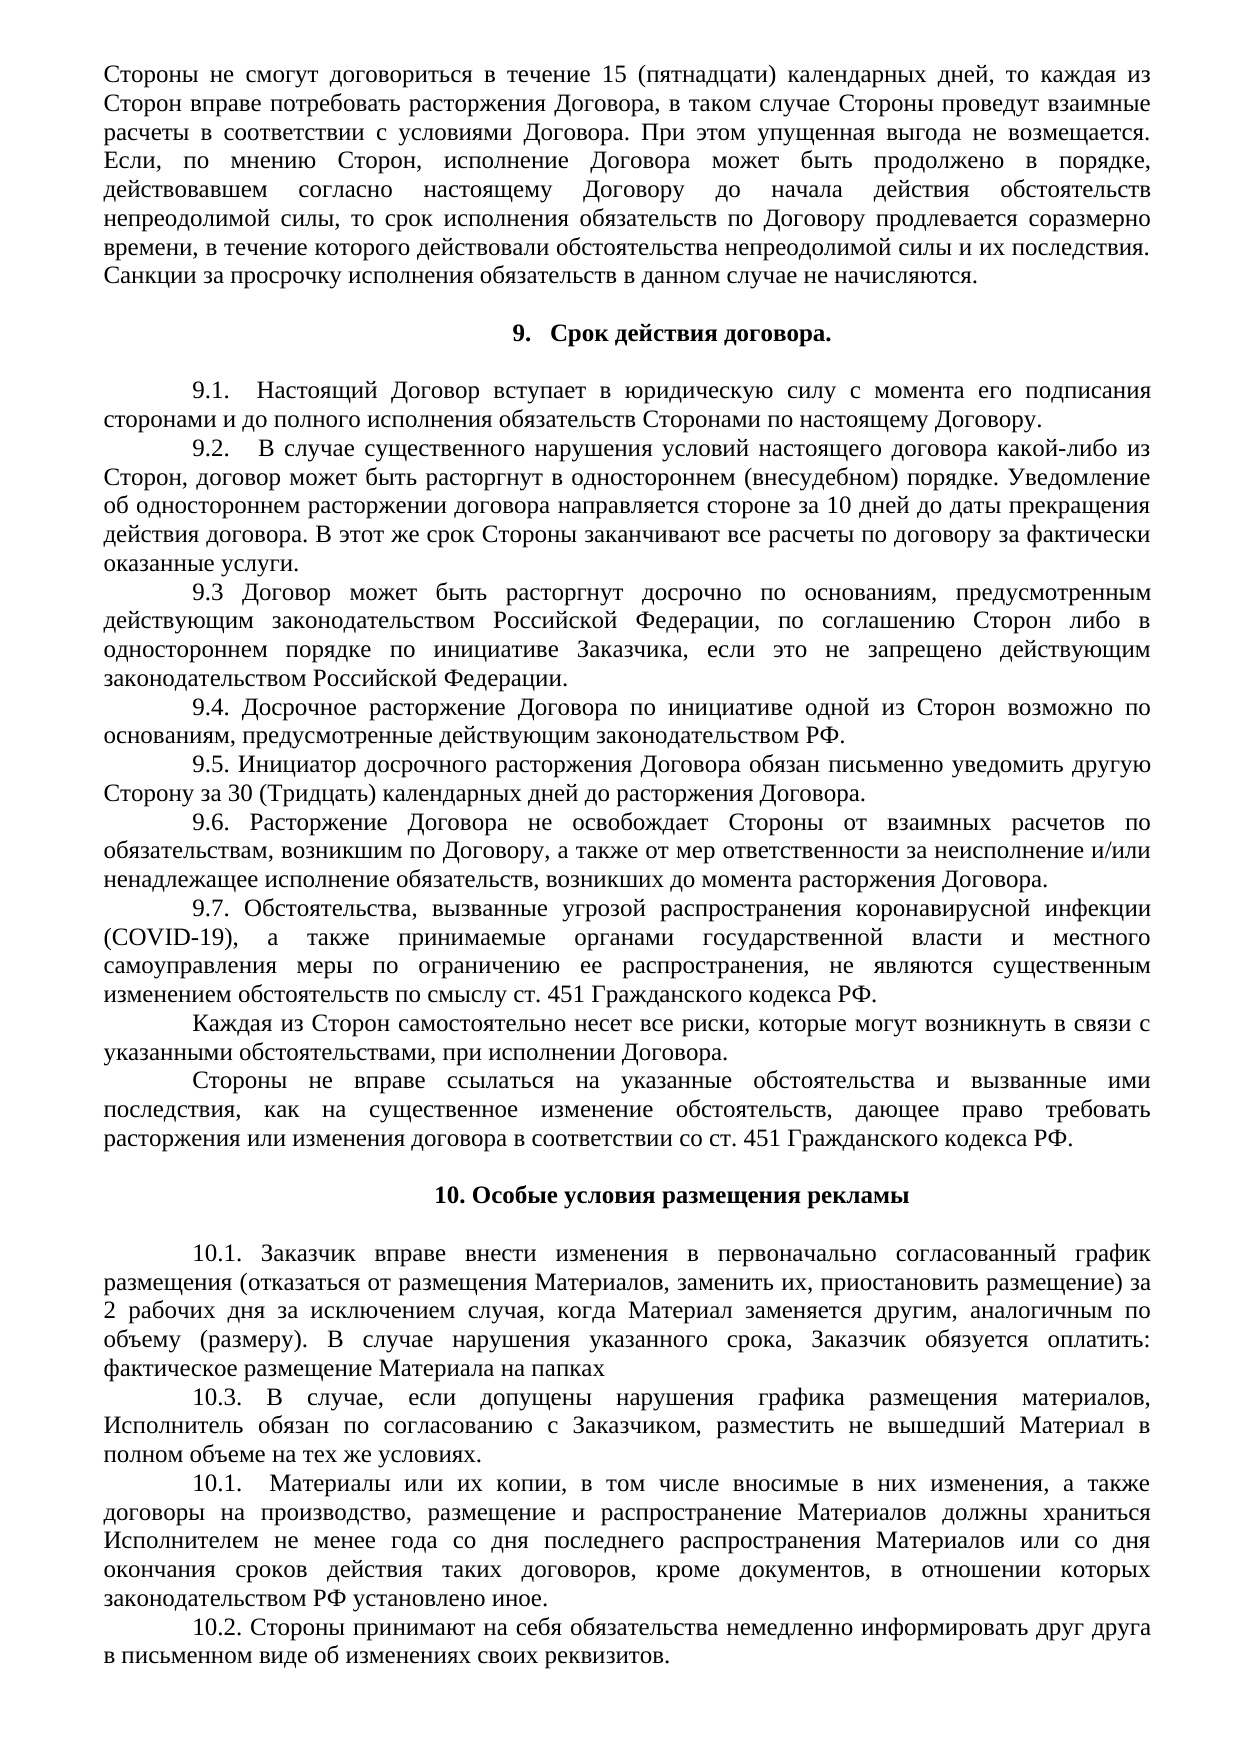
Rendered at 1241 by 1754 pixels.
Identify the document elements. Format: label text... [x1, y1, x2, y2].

text Каждая из Сторон самостоятельно несет все риски, которые могут возникнуть в связи с указанными обстоятельствами, при исполнении Договора. [103, 1008, 1152, 1065]
list 9.1. Настоящий Договор вступает в юридическую силу с момента его подписания сторонами и до полного исполнения обязательств Сторонами по настоящему Договору. [103, 375, 1152, 433]
text 9.4. Досрочное расторжение Договора по инициативе одной из Сторон возможно по основаниям, предусмотренные действующим законодательством РФ. [103, 692, 1152, 749]
list Срок действия договора. [192, 318, 1152, 347]
text 10.3. В случае, если допущены нарушения графика размещения материалов, Исполнитель обязан по согласованию с Заказчиком, разместить не вышедший Материал в полном объеме на тех же условиях. [103, 1382, 1152, 1468]
text 10.2. Стороны принимают на себя обязательства немедленно информировать друг друга в письменном виде об изменениях своих реквизитов. [103, 1612, 1152, 1669]
text Стороны не вправе ссылаться на указанные обстоятельства и вызванные ими последствия, как на существенное изменение обстоятельств, дающее право требовать расторжения или изменения договора в соответствии со ст. 451 Гражданского кодекса РФ. [103, 1065, 1152, 1152]
text 10.1. Заказчик вправе внести изменения в первоначально согласованный график размещения (отказаться от размещения Материалов, заменить их, приостановить размещение) за 2 рабочих дня за исключением случая, когда Материал заменяется другим, аналогичным по объему (размеру). В случае нарушения указанного срока, Заказчик обязуется оплатить: фактическое размещение Материала на папках [103, 1238, 1152, 1382]
text 9.7. Обстоятельства, вызванные угрозой распространения коронавирусной инфекции (COVID-19), а также принимаемые органами государственной власти и местного самоуправления меры по ограничению ее распространения, не являются существенным изменением обстоятельств по смыслу ст. 451 Гражданского кодекса РФ. [103, 893, 1152, 1008]
list 9.2. В случае существенного нарушения условий настоящего договора какой-либо из Сторон, договор может быть расторгнут в одностороннем (внесудебном) порядке. Уведомление об одностороннем расторжении договора направляется стороне за 10 дней до даты прекращения действия договора. В этот же срок Стороны заканчивают все расчеты по договору за фактически оказанные услуги. [103, 433, 1152, 577]
text 10.1. Материалы или их копии, в том числе вносимые в них изменения, а также договоры на производство, размещение и распространение Материалов должны храниться Исполнителем не менее года со дня последнего распространения Материалов или со дня окончания сроков действия таких договоров, кроме документов, в отношении которых законодательством РФ установлено иное. [103, 1468, 1152, 1612]
list 9.3 Договор может быть расторгнут досрочно по основаниям, предусмотренным действующим законодательством Российской Федерации, по соглашению Сторон либо в одностороннем порядке по инициативе Заказчика, если это не запрещено действующим законодательством Российской Федерации. [103, 577, 1152, 692]
list Особые условия размещения рекламы [192, 1180, 1152, 1209]
text 9.6. Расторжение Договора не освобождает Стороны от взаимных расчетов по обязательствам, возникшим по Договору, а также от мер ответственности за неисполнение и/или ненадлежащее исполнение обязательств, возникших до момента расторжения Договора. [103, 807, 1152, 893]
text 9.5. Инициатор досрочного расторжения Договора обязан письменно уведомить другую Сторону за 30 (Тридцать) календарных дней до расторжения Договора. [103, 749, 1152, 807]
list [103, 59, 1152, 289]
